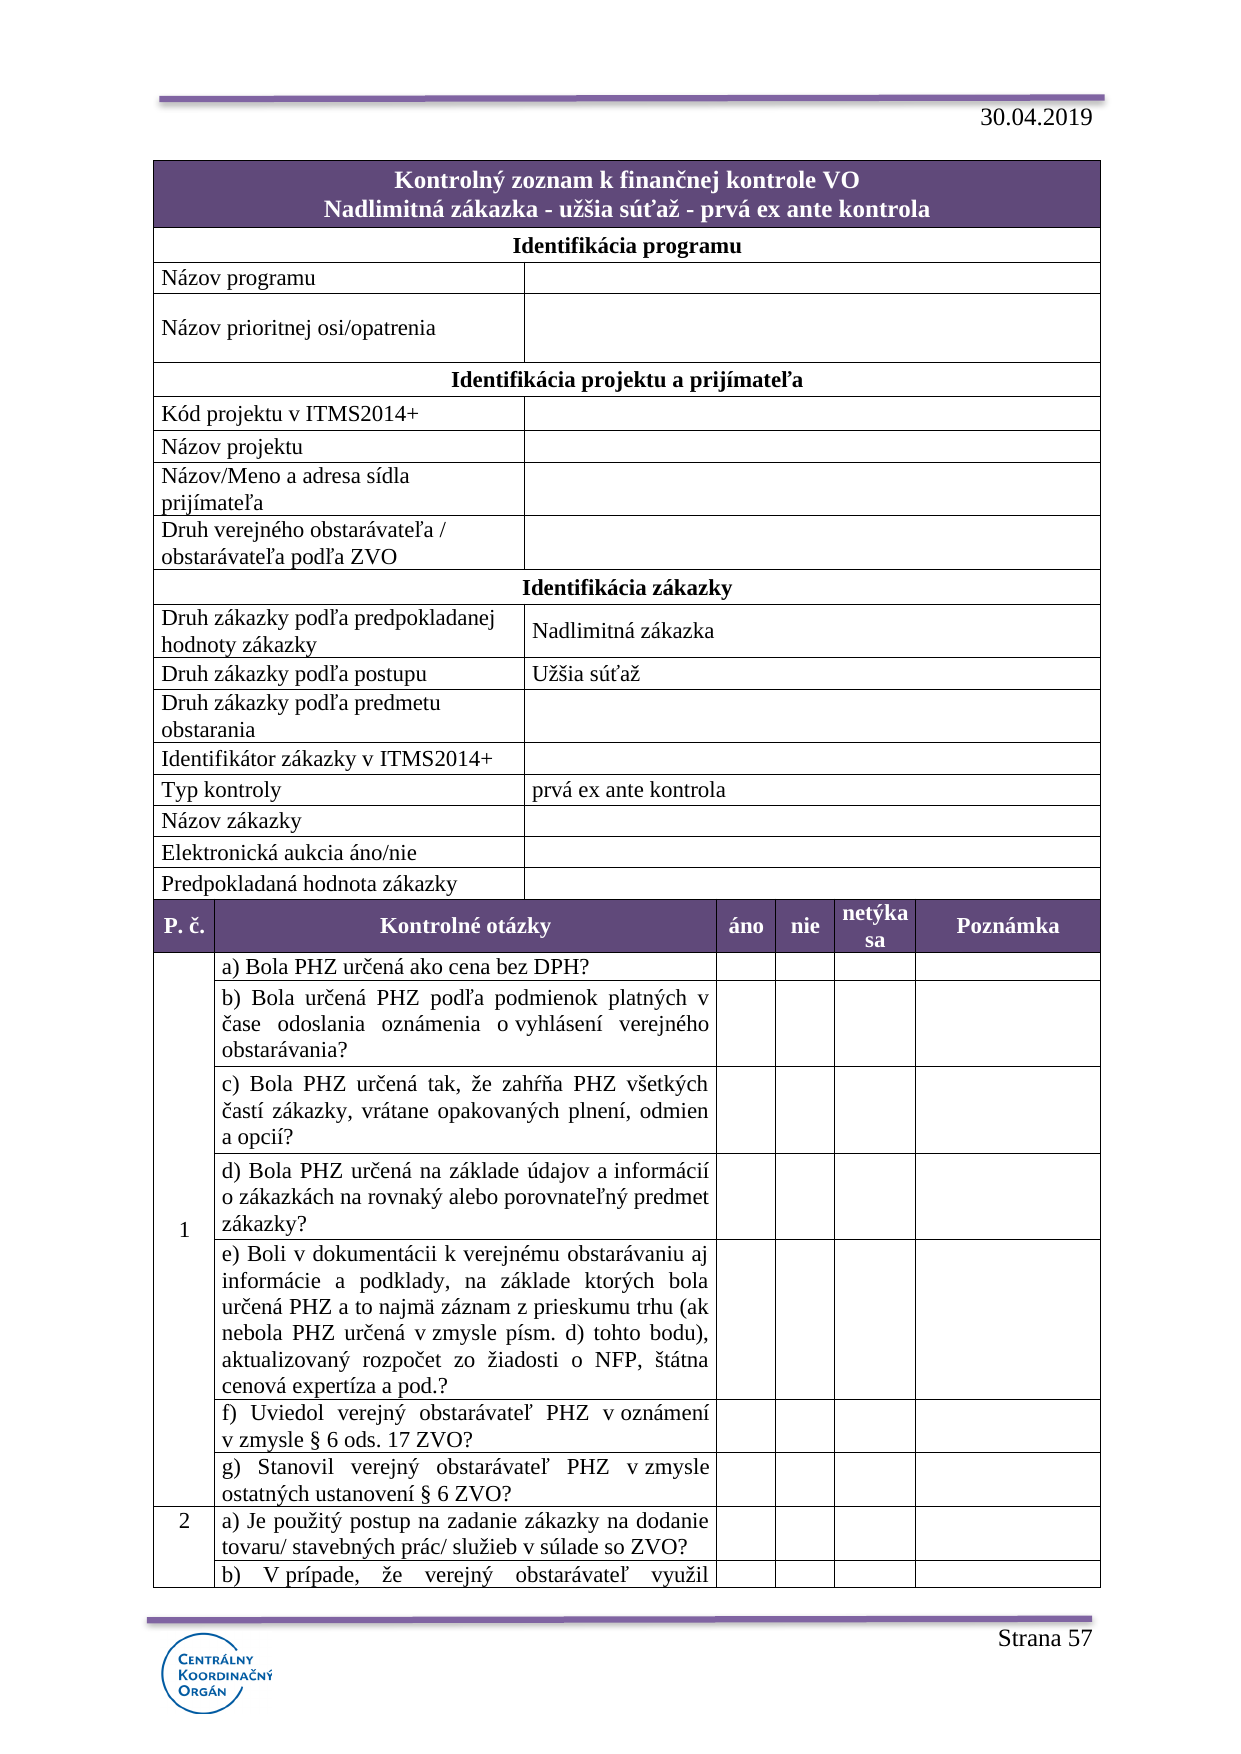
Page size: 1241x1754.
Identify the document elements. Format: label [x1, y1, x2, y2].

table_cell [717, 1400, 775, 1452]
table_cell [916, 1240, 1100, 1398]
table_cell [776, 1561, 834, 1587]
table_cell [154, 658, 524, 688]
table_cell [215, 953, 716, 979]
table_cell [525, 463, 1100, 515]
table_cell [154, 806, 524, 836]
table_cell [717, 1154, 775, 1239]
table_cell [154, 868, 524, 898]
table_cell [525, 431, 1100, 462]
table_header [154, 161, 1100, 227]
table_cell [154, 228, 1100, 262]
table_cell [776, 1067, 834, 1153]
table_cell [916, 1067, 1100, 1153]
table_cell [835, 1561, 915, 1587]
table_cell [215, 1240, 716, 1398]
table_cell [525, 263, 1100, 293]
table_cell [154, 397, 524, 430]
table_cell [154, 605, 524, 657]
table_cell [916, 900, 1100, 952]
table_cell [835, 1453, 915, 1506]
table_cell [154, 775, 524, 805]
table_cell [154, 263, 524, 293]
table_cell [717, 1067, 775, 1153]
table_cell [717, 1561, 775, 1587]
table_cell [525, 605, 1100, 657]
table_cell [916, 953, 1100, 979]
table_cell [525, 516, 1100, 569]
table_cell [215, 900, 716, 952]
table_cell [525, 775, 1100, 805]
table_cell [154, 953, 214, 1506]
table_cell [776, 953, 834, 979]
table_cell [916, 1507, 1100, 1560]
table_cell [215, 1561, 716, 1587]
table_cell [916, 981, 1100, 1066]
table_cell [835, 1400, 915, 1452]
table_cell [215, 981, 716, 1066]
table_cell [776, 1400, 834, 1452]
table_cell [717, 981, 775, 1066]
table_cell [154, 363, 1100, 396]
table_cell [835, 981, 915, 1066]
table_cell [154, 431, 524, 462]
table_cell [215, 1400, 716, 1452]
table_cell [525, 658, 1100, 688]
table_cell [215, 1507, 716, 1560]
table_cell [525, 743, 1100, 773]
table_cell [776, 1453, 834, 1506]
picture [159, 1631, 272, 1713]
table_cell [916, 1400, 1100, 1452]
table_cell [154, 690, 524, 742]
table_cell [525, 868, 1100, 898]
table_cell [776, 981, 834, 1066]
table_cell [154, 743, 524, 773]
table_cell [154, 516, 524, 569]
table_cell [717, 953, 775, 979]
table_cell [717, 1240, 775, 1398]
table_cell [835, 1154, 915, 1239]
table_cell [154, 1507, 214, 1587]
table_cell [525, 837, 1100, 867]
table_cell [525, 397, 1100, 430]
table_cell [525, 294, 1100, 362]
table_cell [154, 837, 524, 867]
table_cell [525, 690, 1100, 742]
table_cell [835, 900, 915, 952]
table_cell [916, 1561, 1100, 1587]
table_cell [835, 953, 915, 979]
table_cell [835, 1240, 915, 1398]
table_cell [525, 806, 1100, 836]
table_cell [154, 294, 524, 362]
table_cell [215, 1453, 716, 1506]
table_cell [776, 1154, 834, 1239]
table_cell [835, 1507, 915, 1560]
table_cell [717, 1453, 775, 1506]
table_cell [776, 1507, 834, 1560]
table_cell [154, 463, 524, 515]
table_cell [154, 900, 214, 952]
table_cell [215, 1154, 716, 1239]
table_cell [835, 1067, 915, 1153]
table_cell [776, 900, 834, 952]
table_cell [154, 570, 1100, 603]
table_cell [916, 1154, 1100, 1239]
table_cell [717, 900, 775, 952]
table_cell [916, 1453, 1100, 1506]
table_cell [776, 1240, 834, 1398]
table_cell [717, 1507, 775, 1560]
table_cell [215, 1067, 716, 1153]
